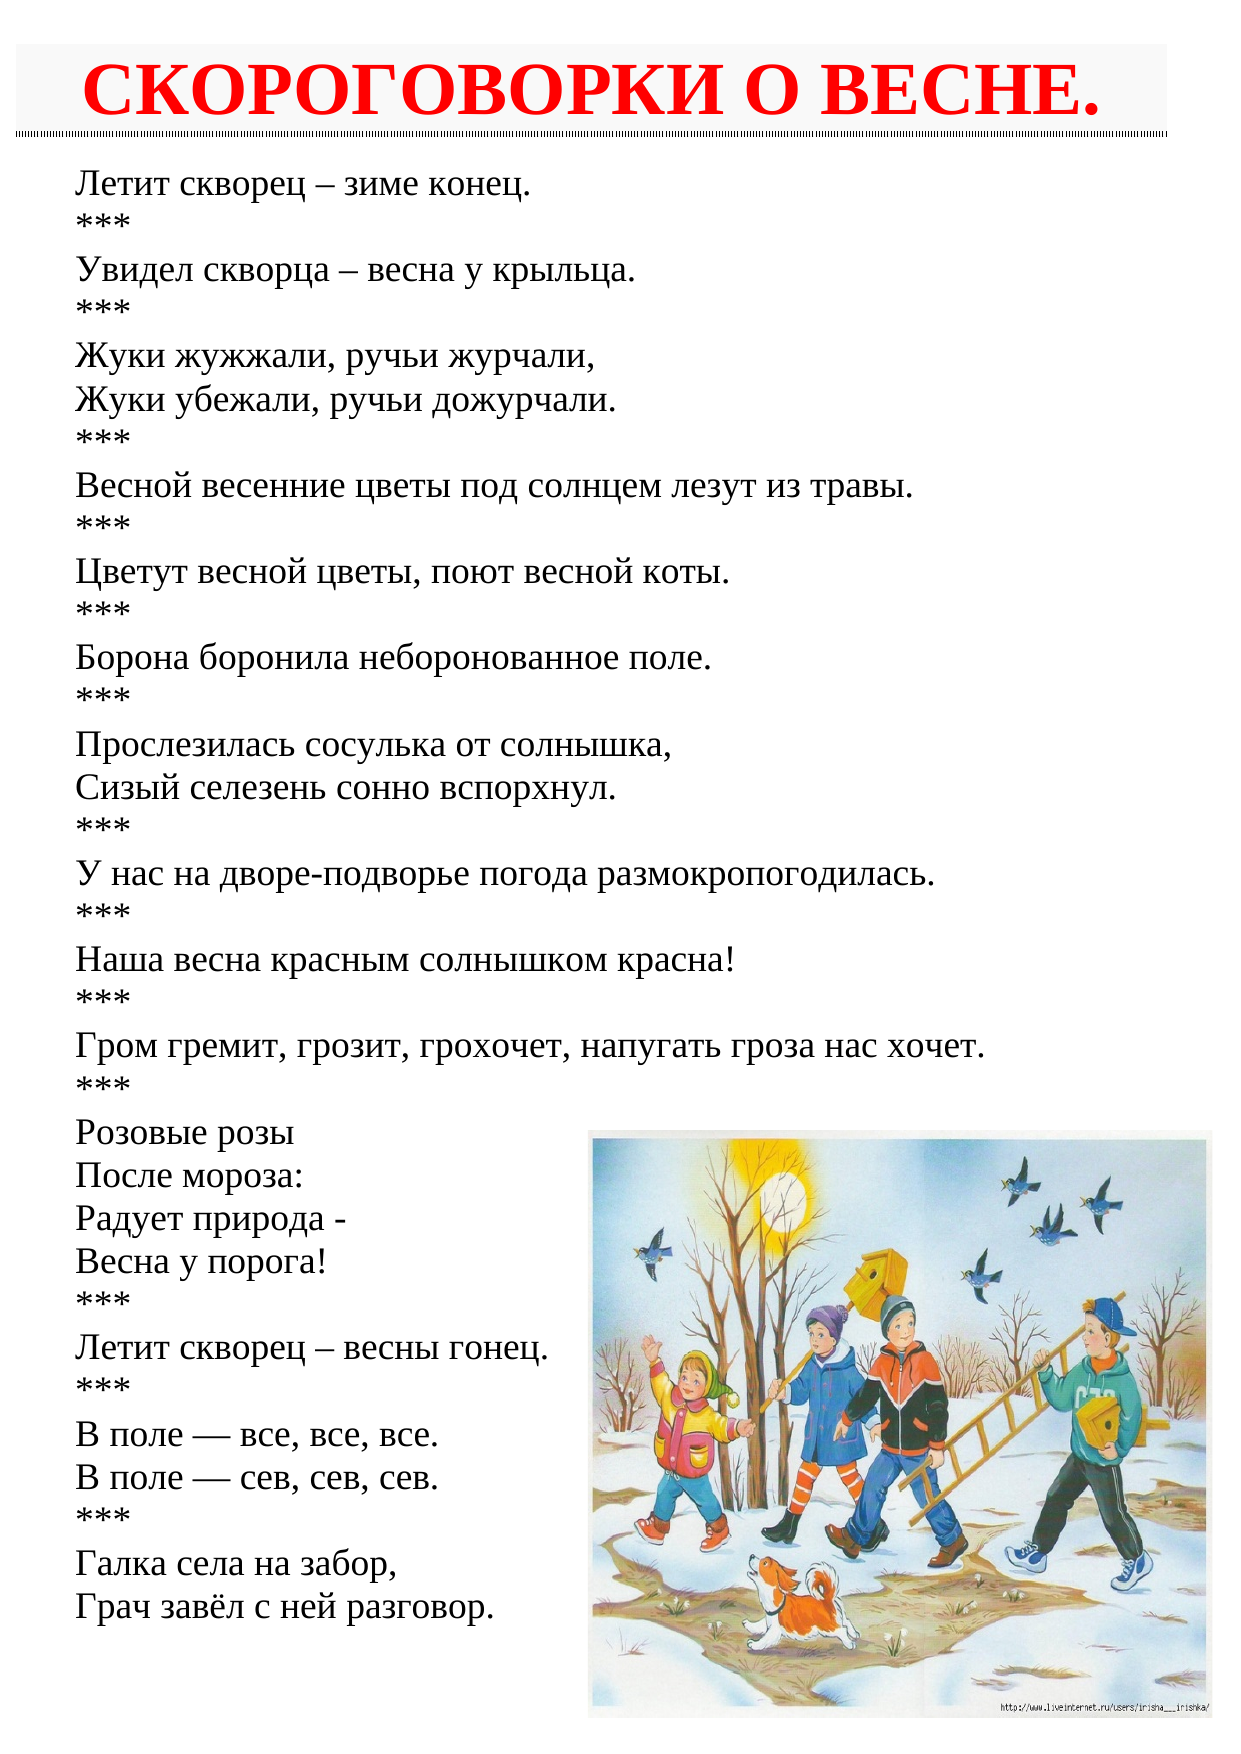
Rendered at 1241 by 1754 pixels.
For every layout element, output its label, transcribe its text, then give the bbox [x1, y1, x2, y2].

text *** [75, 592, 1167, 635]
text Летит скворец – весны гонец. [75, 1325, 587, 1368]
text скороговорки о весне. [16, 44, 1167, 137]
text *** [75, 1066, 1167, 1109]
text *** [75, 290, 1167, 333]
text Галка села на забор, Грач завёл с ней разговор. [75, 1540, 587, 1627]
text *** [75, 893, 1167, 937]
text *** [75, 203, 1167, 247]
text *** [75, 1497, 587, 1540]
text *** [75, 419, 1167, 462]
text Розовые розы После мороза: Радует природа - Весна у порога! [75, 1109, 1167, 1282]
text *** [75, 505, 1167, 548]
text *** [75, 1282, 587, 1325]
text Борона боронила неборонованное поле. [75, 635, 1167, 678]
text *** [75, 678, 1167, 721]
text Жуки жужжали, ручьи журчали, Жуки убежали, ручьи дожурчали. [75, 333, 1167, 419]
text Прослезилась сосулька от солнышка, Сизый селезень сонно вспорхнул. [75, 721, 1167, 807]
text Весной весенние цветы под солнцем лезут из травы. [75, 462, 1167, 505]
text Летит скворец – зиме конец. [75, 160, 1167, 203]
text *** [75, 980, 1167, 1023]
text Увидел скворца – весна у крыльца. [75, 247, 1167, 290]
text *** [75, 807, 1167, 850]
text *** [75, 1368, 587, 1411]
text Цветут весной цветы, поют весной коты. [75, 548, 1167, 592]
text В поле — все, все, все. В поле — сев, сев, сев. [75, 1411, 587, 1497]
picture [587, 1130, 1213, 1718]
text Гром гремит, грозит, грохочет, напугать гроза нас хочет. [75, 1023, 1167, 1066]
text У нас на дворе-подворье погода размокропогодилась. [75, 850, 1167, 893]
text Наша весна красным солнышком красна! [75, 937, 1167, 980]
